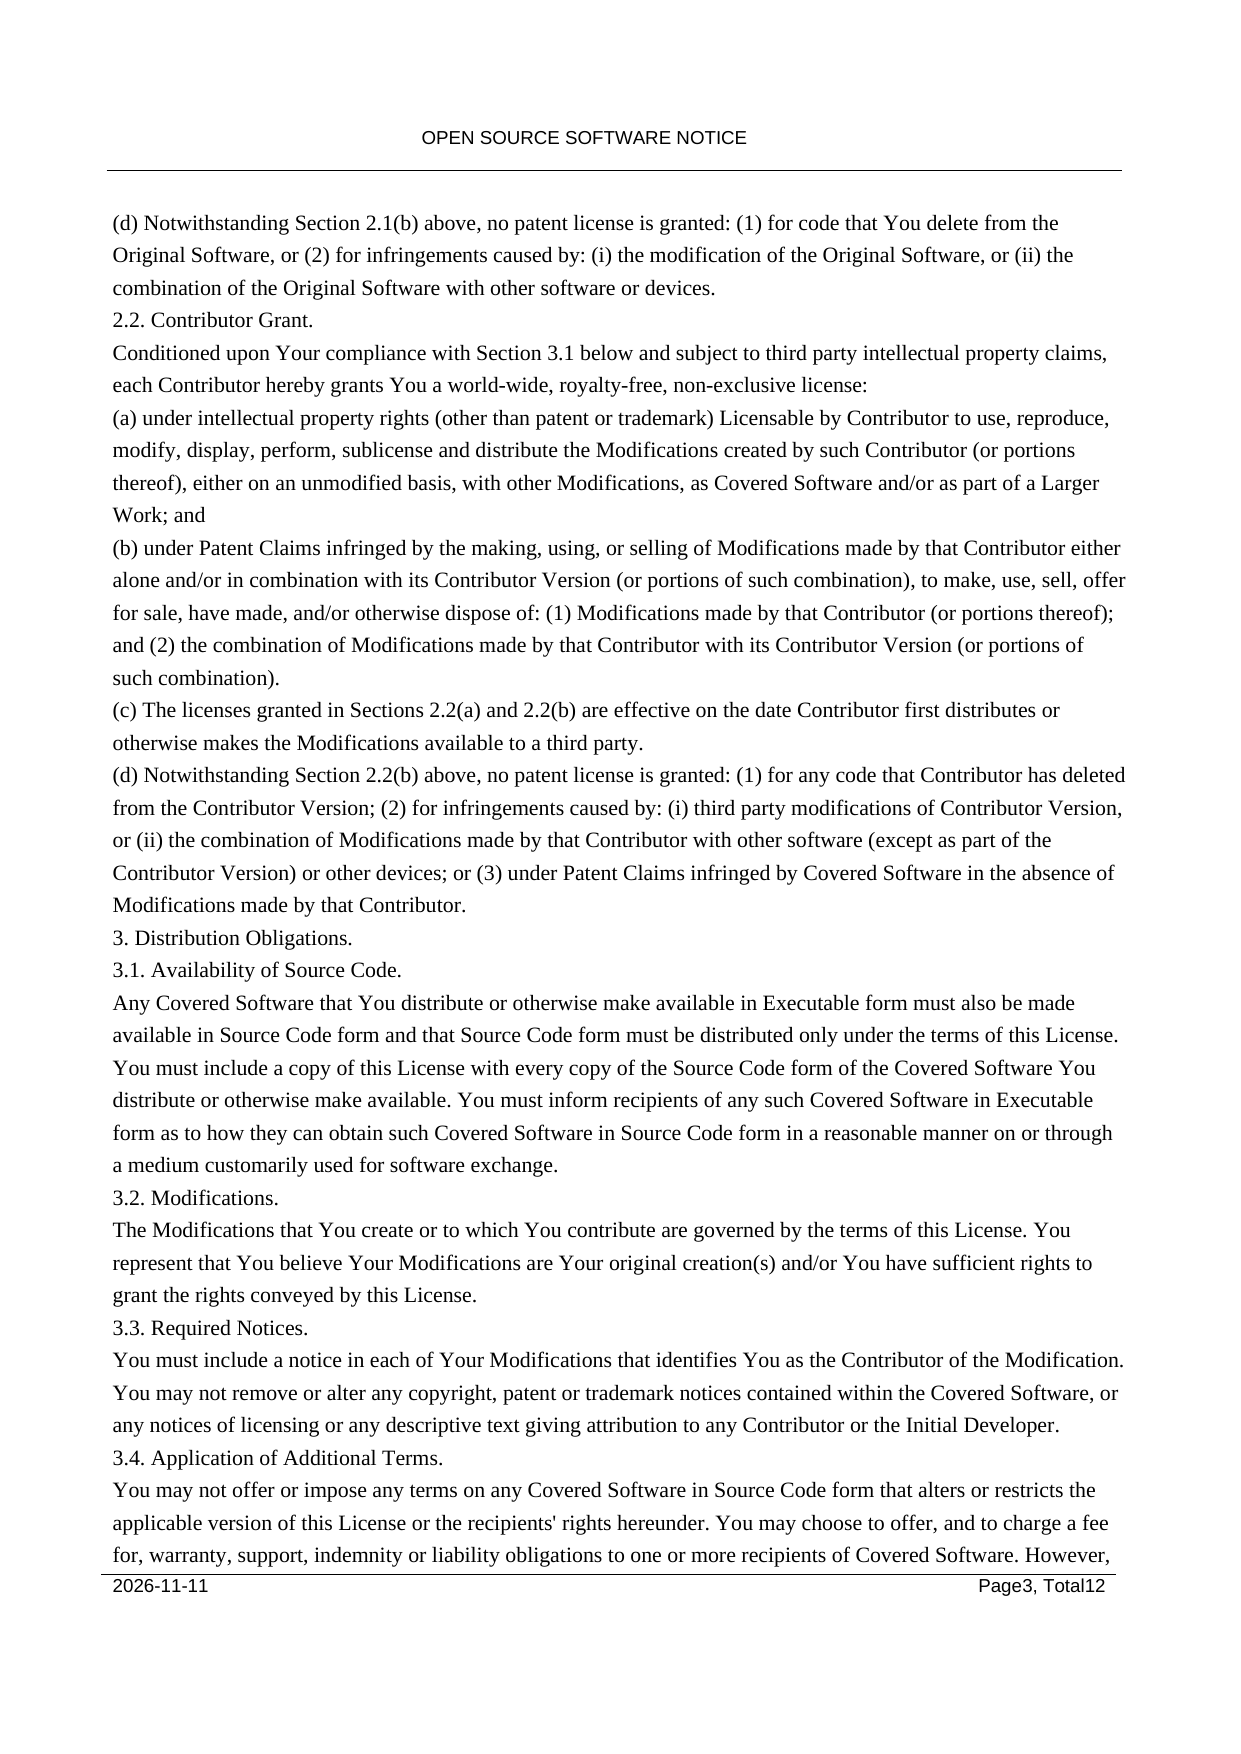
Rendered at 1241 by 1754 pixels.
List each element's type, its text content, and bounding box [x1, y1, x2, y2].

text Any Covered Software that You distribute or otherwise make available in Executable form must also be made available in Source Code form and that Source Code form must be distributed only under the terms of this License. You must include a copy of this License with every copy of the Source Code form of the Covered Software You distribute or otherwise make available. You must inform recipients of any such Covered Software in Executable form as to how they can obtain such Covered Software in Source Code form in a reasonable manner on or through a medium customarily used for software exchange. [112, 986, 1128, 1181]
text (d) Notwithstanding Section 2.1(b) above, no patent license is granted: (1) for code that You delete from the Original Software, or (2) for infringements caused by: (i) the modification of the Original Software, or (ii) the combination of the Original Software with other software or devices. [112, 206, 1128, 304]
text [112, 1474, 1128, 1571]
text 3. Distribution Obligations. [112, 921, 1128, 954]
text (a) under intellectual property rights (other than patent or trademark) Licensable by Contributor to use, reproduce, modify, display, perform, sublicense and distribute the Modifications created by such Contributor (or portions thereof), either on an unmodified basis, with other Modifications, as Covered Software and/or as part of a Larger Work; and [112, 401, 1128, 531]
text (c) The licenses granted in Sections 2.2(a) and 2.2(b) are effective on the date Contributor first distributes or otherwise makes the Modifications available to a third party. [112, 694, 1128, 759]
text 2.2. Contributor Grant. [112, 304, 1128, 336]
text Conditioned upon Your compliance with Section 3.1 below and subject to third party intellectual property claims, each Contributor hereby grants You a world-wide, royalty-free, non-exclusive license: [112, 336, 1128, 401]
text 3.4. Application of Additional Terms. [112, 1441, 1128, 1474]
text The Modifications that You create or to which You contribute are governed by the terms of this License. You represent that You believe Your Modifications are Your original creation(s) and/or You have sufficient rights to grant the rights conveyed by this License. [112, 1214, 1128, 1311]
text (d) Notwithstanding Section 2.2(b) above, no patent license is granted: (1) for any code that Contributor has deleted from the Contributor Version; (2) for infringements caused by: (i) third party modifications of Contributor Version, or (ii) the combination of Modifications made by that Contributor with other software (except as part of the Contributor Version) or other devices; or (3) under Patent Claims infringed by Covered Software in the absence of Modifications made by that Contributor. [112, 759, 1128, 921]
text 3.1. Availability of Source Code. [112, 954, 1128, 986]
text You must include a notice in each of Your Modifications that identifies You as the Contributor of the Modification. You may not remove or alter any copyright, patent or trademark notices contained within the Covered Software, or any notices of licensing or any descriptive text giving attribution to any Contributor or the Initial Developer. [112, 1344, 1128, 1441]
text (b) under Patent Claims infringed by the making, using, or selling of Modifications made by that Contributor either alone and/or in combination with its Contributor Version (or portions of such combination), to make, use, sell, offer for sale, have made, and/or otherwise dispose of: (1) Modifications made by that Contributor (or portions thereof); and (2) the combination of Modifications made by that Contributor with its Contributor Version (or portions of such combination). [112, 531, 1128, 694]
text 3.3. Required Notices. [112, 1311, 1128, 1344]
text 3.2. Modifications. [112, 1181, 1128, 1214]
